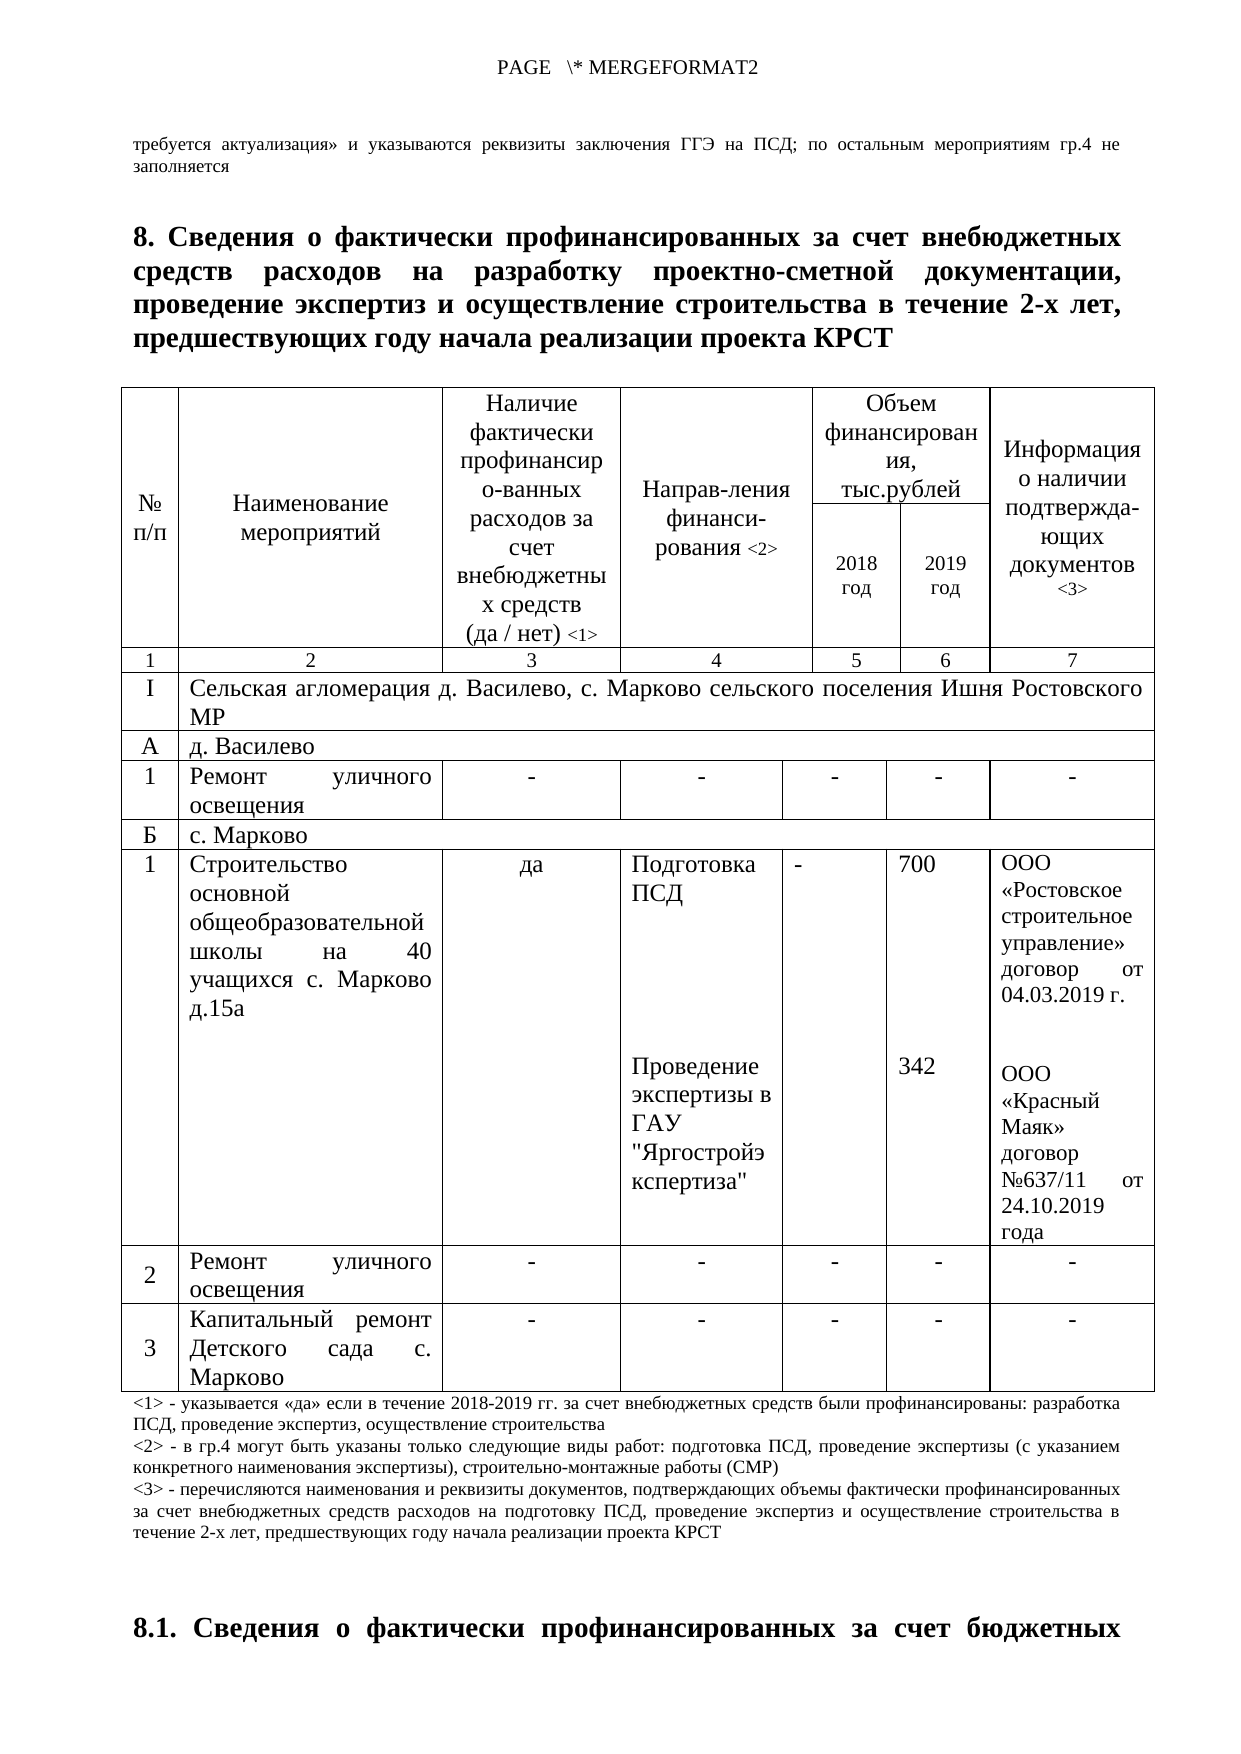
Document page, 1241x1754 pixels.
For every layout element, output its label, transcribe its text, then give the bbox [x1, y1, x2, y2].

table_cell д. Василево [179, 731, 1154, 760]
table_cell 1 [122, 761, 178, 819]
table_cell 6 [901, 648, 989, 672]
table_cell 2018 год [813, 504, 900, 647]
table_cell Строительство основной общеобразовательной школы на 40 учащихся с. Марково д.15а [179, 850, 442, 1245]
table_cell Ремонт уличного освещения [179, 1246, 442, 1303]
table_cell 3 [443, 648, 620, 672]
table_cell 2019 год [901, 504, 989, 647]
text 8. Сведения о фактически профинансированных за счет внебюджетных средств расходов на разработку проектно-сметной документации, проведение экспертиз и осуществление строительства в течение 2-х лет, предшествующих году начала реализации проекта КРСТ [133, 219, 1122, 353]
table_header № п/п [122, 388, 178, 647]
table_header Наличие фактически профинансиро-ванных расходов за счет внебюджетных средств (да / нет) <1> [443, 388, 620, 647]
table_cell - [887, 761, 989, 819]
table_cell 3 [122, 1304, 178, 1391]
text <2> - в гр.4 могут быть указаны только следующие виды работ: подготовка ПСД, проведение экспертизы (с указанием конкретного наименования экспертизы), строительно-монтажные работы (СМР) [133, 1435, 1122, 1478]
table_header Объем финансирования, тыс.рублей [813, 388, 989, 503]
table_header Наименование мероприятий [179, 388, 442, 647]
table_cell - [443, 761, 620, 819]
table_cell 700 342 [887, 850, 989, 1245]
text <1> - указывается «да» если в течение 2018-2019 гг. за счет внебюджетных средств были профинансированы: разработка ПСД, проведение экспертиз, осуществление строительства [133, 1392, 1122, 1435]
table_cell ООО «Ростовское строительное управление» договор от 04.03.2019 г. ООО «Красный Маяк» договор №637/11 от 24.10.2019 года [991, 850, 1154, 1245]
table_cell Сельская агломерация д. Василево, с. Марково сельского поселения Ишня Ростовского МР [179, 673, 1154, 730]
table_cell - [443, 1246, 620, 1303]
table_cell 5 [813, 648, 900, 672]
table_cell - [783, 850, 886, 1245]
table_cell - [443, 1304, 620, 1391]
table_cell - [621, 761, 782, 819]
table_cell 4 [621, 648, 812, 672]
table_cell Капитальный ремонт Детского сада с. Марково [179, 1304, 442, 1391]
table_cell 1 [122, 850, 178, 1245]
table_cell А [122, 731, 178, 760]
text <3> - перечисляются наименования и реквизиты документов, подтверждающих объемы фактически профинансированных за счет внебюджетных средств расходов на подготовку ПСД, проведение экспертиз и осуществление строительства в течение 2-х лет, предшествующих году начала реализации проекта КРСТ [133, 1478, 1122, 1543]
table_header Информация о наличии подтвержда-ющих документов <3> [991, 388, 1154, 647]
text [133, 1610, 1122, 1643]
table_cell с. Марково [179, 820, 1154, 848]
table_cell - [991, 761, 1154, 819]
table_cell - [621, 1246, 782, 1303]
table_cell - [621, 1304, 782, 1391]
table_cell - [887, 1304, 989, 1391]
table_cell Ремонт уличного освещения [179, 761, 442, 819]
table_cell 2 [122, 1246, 178, 1303]
table_cell Б [122, 820, 178, 848]
table_cell 2 [179, 648, 442, 672]
table_cell - [991, 1246, 1154, 1303]
table_header Направ-ления финанси-рования <2> [621, 388, 812, 647]
table_cell - [783, 1304, 886, 1391]
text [133, 133, 1122, 176]
table_cell 1 [122, 648, 178, 672]
table_cell - [783, 761, 886, 819]
table_cell Подготовка ПСД Проведение экспертизы в ГАУ "Яргостройэкспертиза" [621, 850, 782, 1245]
table_cell - [887, 1246, 989, 1303]
table_cell - [783, 1246, 886, 1303]
table_cell I [122, 673, 178, 730]
table_cell да [443, 850, 620, 1245]
table_cell - [991, 1304, 1154, 1391]
table_cell 7 [991, 648, 1154, 672]
